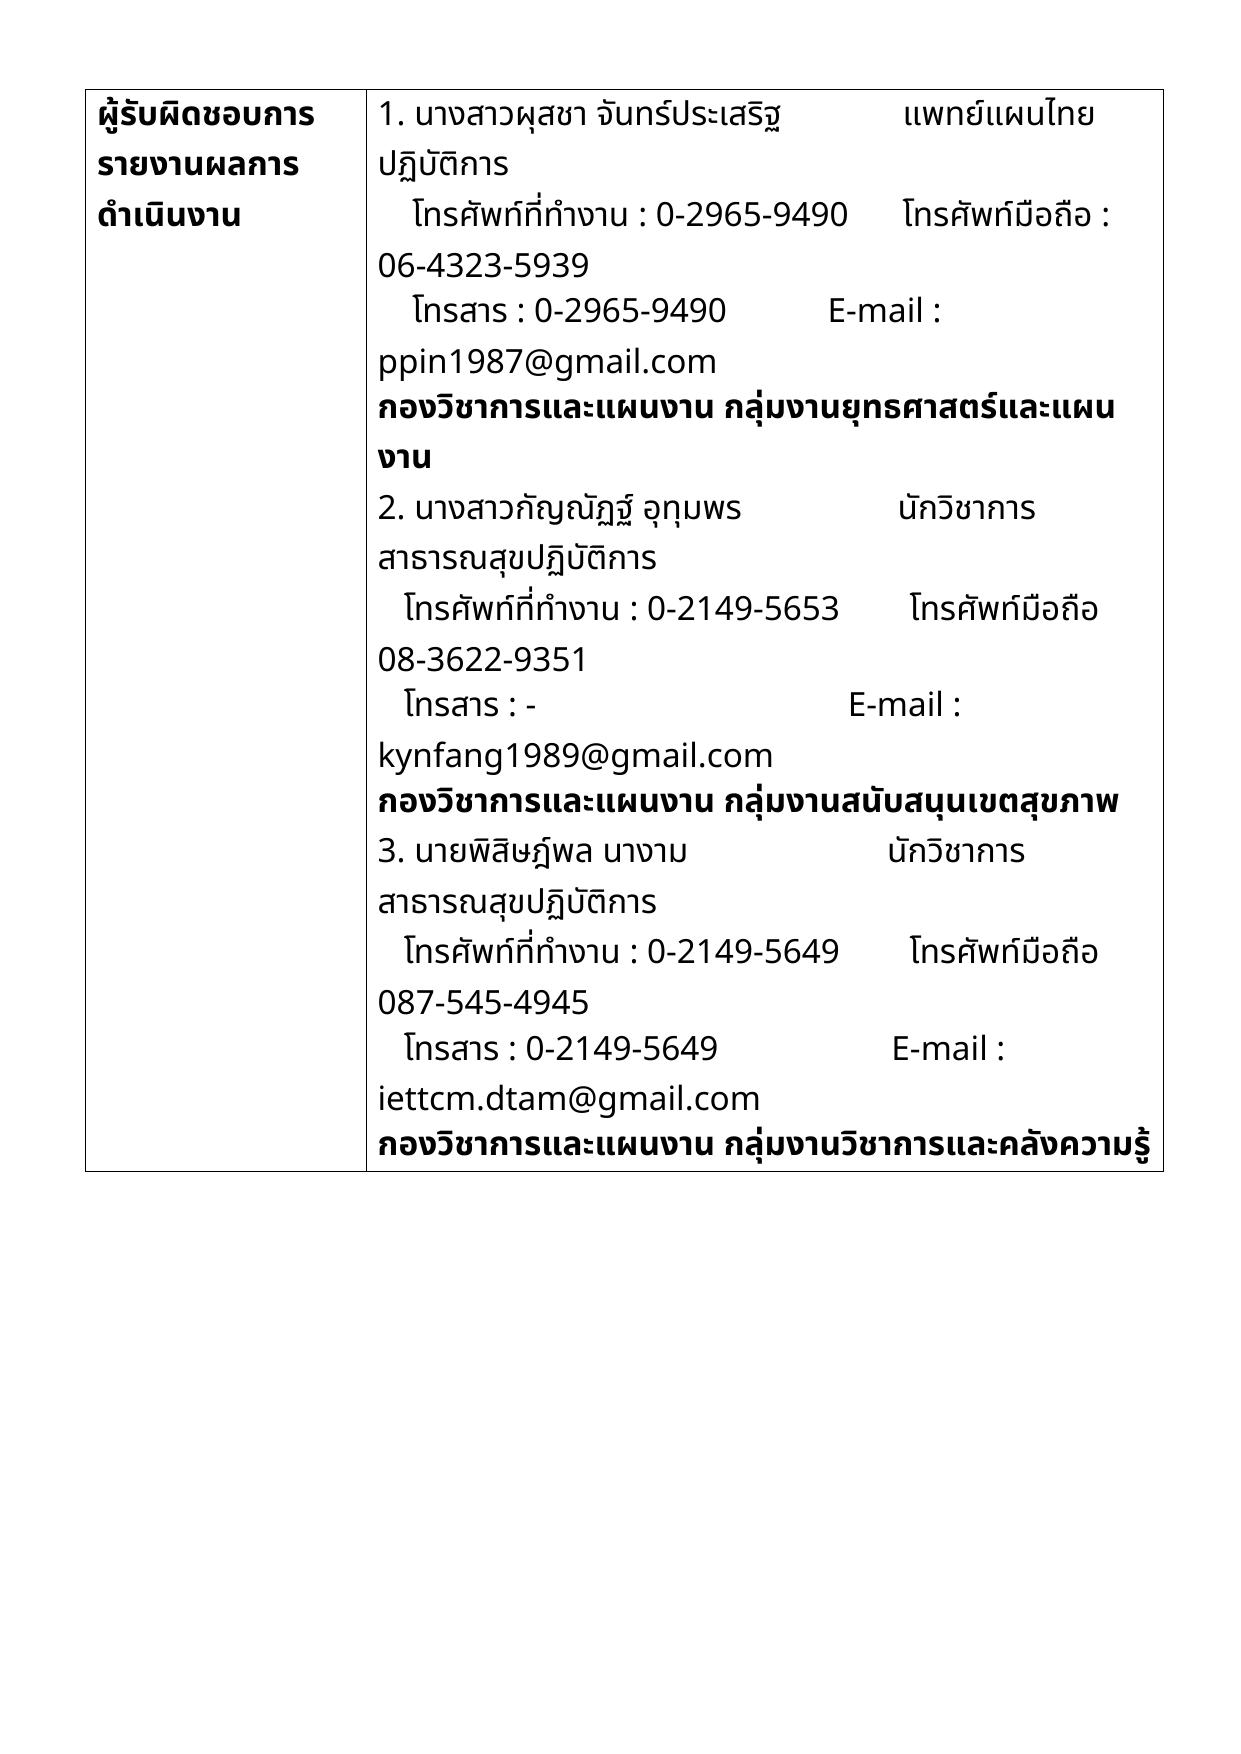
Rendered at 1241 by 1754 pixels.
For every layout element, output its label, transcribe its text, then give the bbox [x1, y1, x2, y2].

table_cell ผู้รับผิดชอบการรายงานผลการดำเนินงาน [86, 90, 366, 1171]
table_cell 1. นางสาวผุสชา จันทร์ประเสริฐ แพทย์แผนไทยปฏิบัติการ โทรศัพท์ที่ทำงาน : 0-2965-9490 โทรศัพท์มือถือ : 06-4323-5939 โทรสาร : 0-2965-9490 E-mail : ppin1987@gmail.com กองวิชาการและแผนงาน กลุ่มงานยุทธศาสตร์และแผนงาน 2. นางสาวกัญณัฏฐ์ อุทุมพร นักวิชาการสาธารณสุขปฏิบัติการ โทรศัพท์ที่ทำงาน : 0-2149-5653 โทรศัพท์มือถือ 08-3622-9351 โทรสาร : - E-mail : kynfang1989@gmail.com กองวิชาการและแผนงาน กลุ่มงานสนับสนุนเขตสุขภาพ 3. นายพิสิษฎ์พล นางาม นักวิชาการสาธารณสุขปฏิบัติการ โทรศัพท์ที่ทำงาน : 0-2149-5649 โทรศัพท์มือถือ 087-545-4945 โทรสาร : 0-2149-5649 E-mail : iettcm.dtam@gmail.com กองวิชาการและแผนงาน กลุ่มงานวิชาการและคลังความรู้ [367, 90, 1163, 1171]
